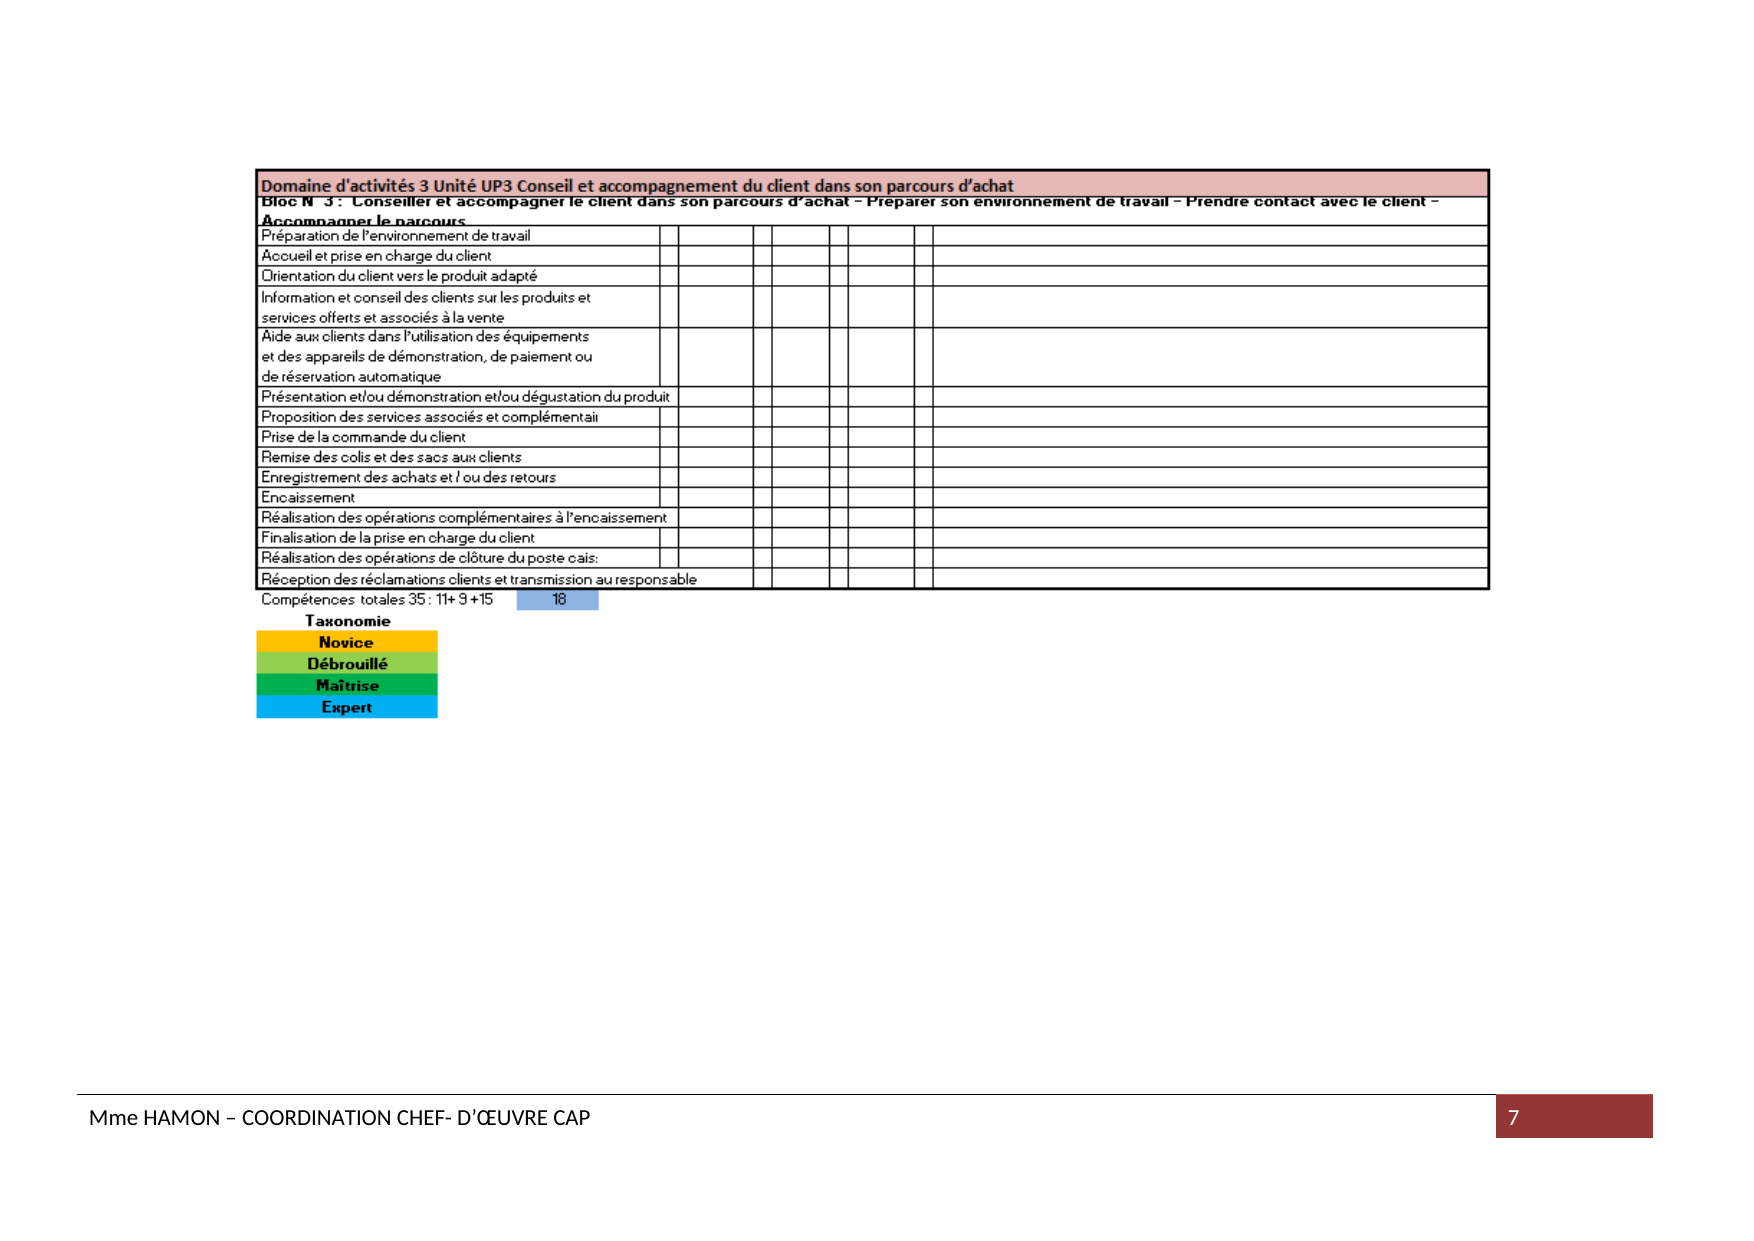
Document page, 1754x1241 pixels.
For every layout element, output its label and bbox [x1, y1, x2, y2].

picture [242, 156, 1512, 727]
